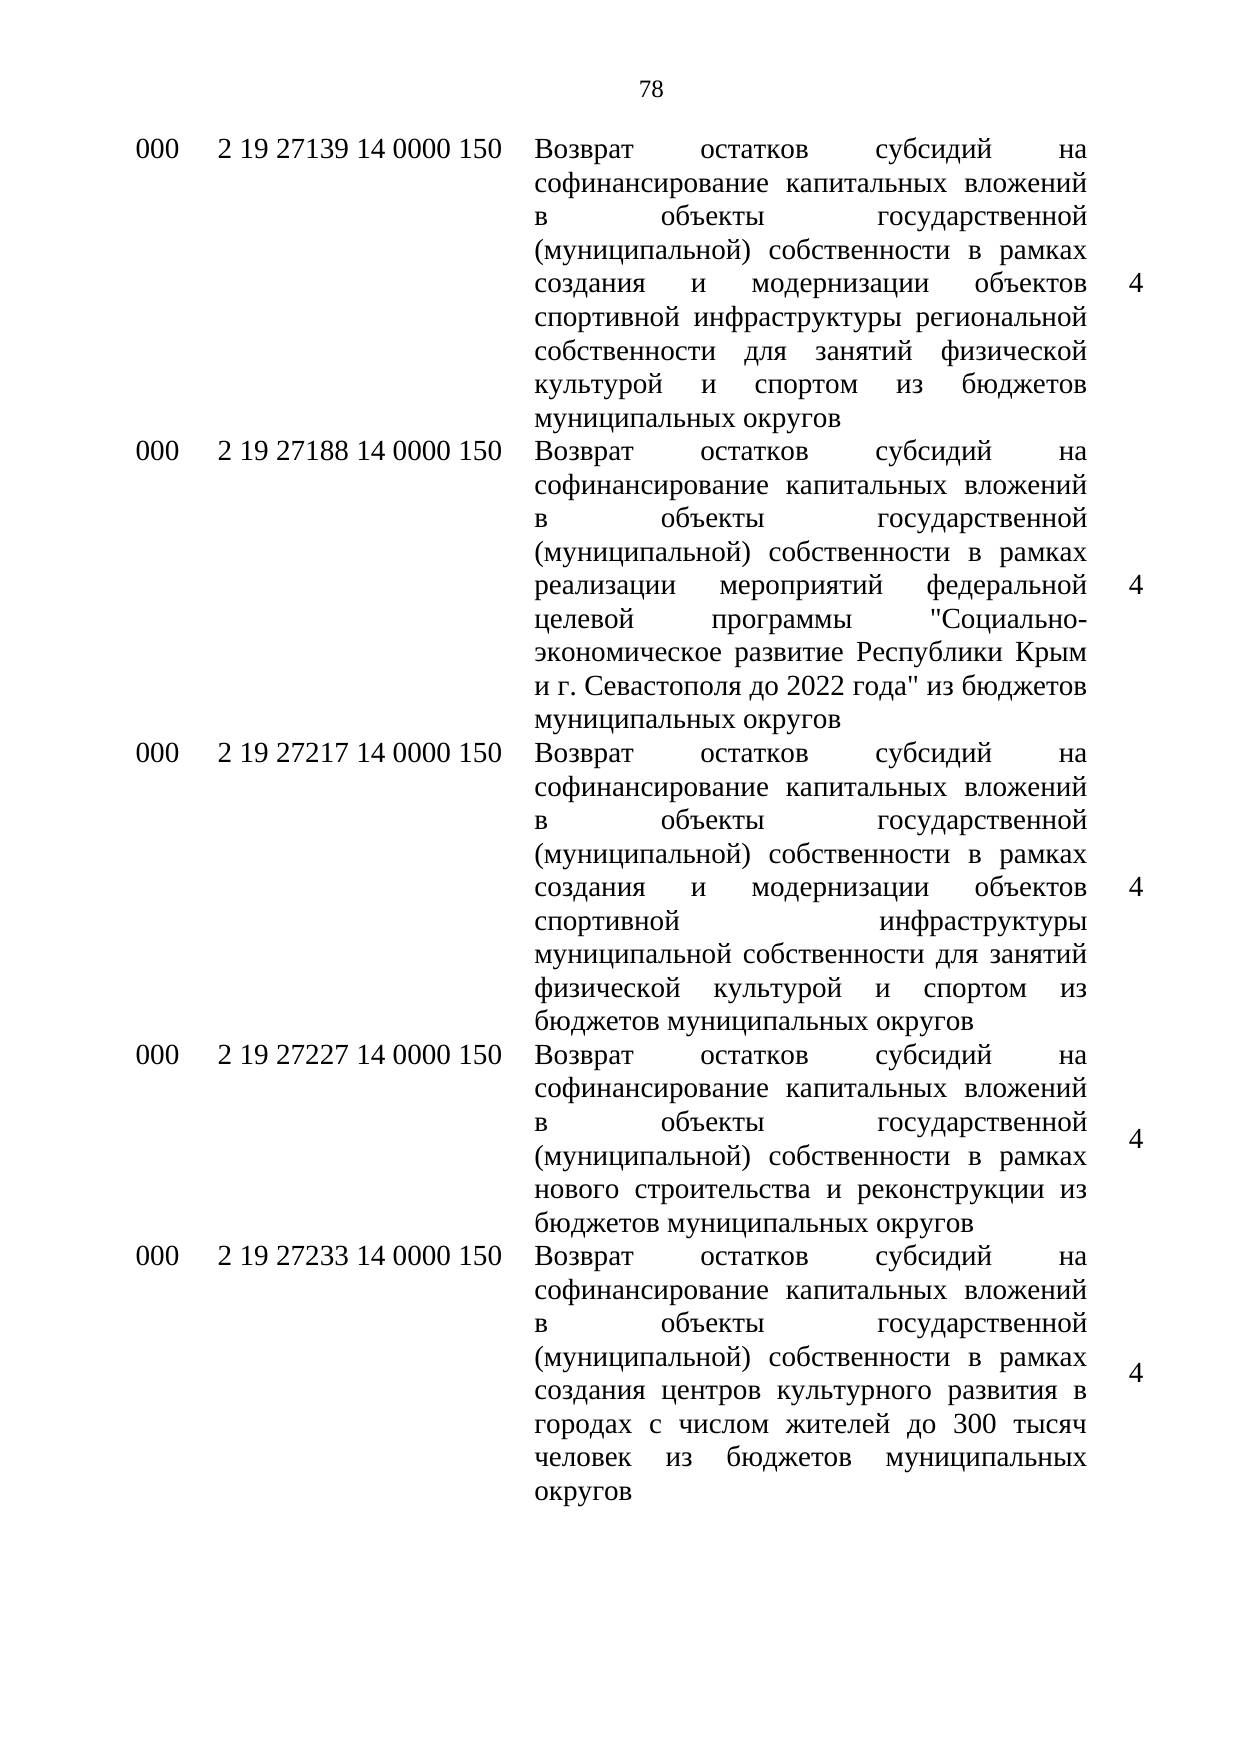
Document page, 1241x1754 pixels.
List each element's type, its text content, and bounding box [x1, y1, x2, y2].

table_cell 000 [118, 1037, 196, 1238]
table_cell Возврат остатков субсидий на софинансирование капитальных вложений в объекты государственной (муниципальной) собственности в рамках реализации мероприятий федеральной целевой программы "Социально-экономическое развитие Республики Крым и г. Севастополя до 2022 года" из бюджетов муниципальных округов [523, 433, 1099, 735]
table_cell 4 [1099, 1238, 1173, 1507]
table_cell Возврат остатков субсидий на софинансирование капитальных вложений в объекты государственной (муниципальной) собственности в рамках нового строительства и реконструкции из бюджетов муниципальных округов [523, 1037, 1099, 1238]
table_cell 000 [118, 735, 196, 1037]
table_cell 4 [1099, 433, 1173, 735]
table_cell 2 19 27233 14 0000 150 [196, 1238, 523, 1507]
table_cell Возврат остатков субсидий на софинансирование капитальных вложений в объекты государственной (муниципальной) собственности в рамках создания и модернизации объектов спортивной инфраструктуры региональной собственности для занятий физической культурой и спортом из бюджетов муниципальных округов [523, 131, 1099, 433]
table_cell Возврат остатков субсидий на софинансирование капитальных вложений в объекты государственной (муниципальной) собственности в рамках создания и модернизации объектов спортивной инфраструктуры муниципальной собственности для занятий физической культурой и спортом из бюджетов муниципальных округов [523, 735, 1099, 1037]
table_cell 000 [118, 1238, 196, 1507]
table_cell 2 19 27188 14 0000 150 [196, 433, 523, 735]
table_cell Возврат остатков субсидий на софинансирование капитальных вложений в объекты государственной (муниципальной) собственности в рамках создания центров культурного развития в городах с числом жителей до 300 тысяч человек из бюджетов муниципальных округов [523, 1238, 1099, 1507]
table_cell 4 [1099, 1037, 1173, 1238]
table_cell 2 19 27217 14 0000 150 [196, 735, 523, 1037]
table_cell 4 [1099, 735, 1173, 1037]
table_cell 000 [118, 433, 196, 735]
table_cell 000 [118, 131, 196, 433]
table_cell 2 19 27227 14 0000 150 [196, 1037, 523, 1238]
table_cell 2 19 27139 14 0000 150 [196, 131, 523, 433]
table_cell 4 [1099, 131, 1173, 433]
